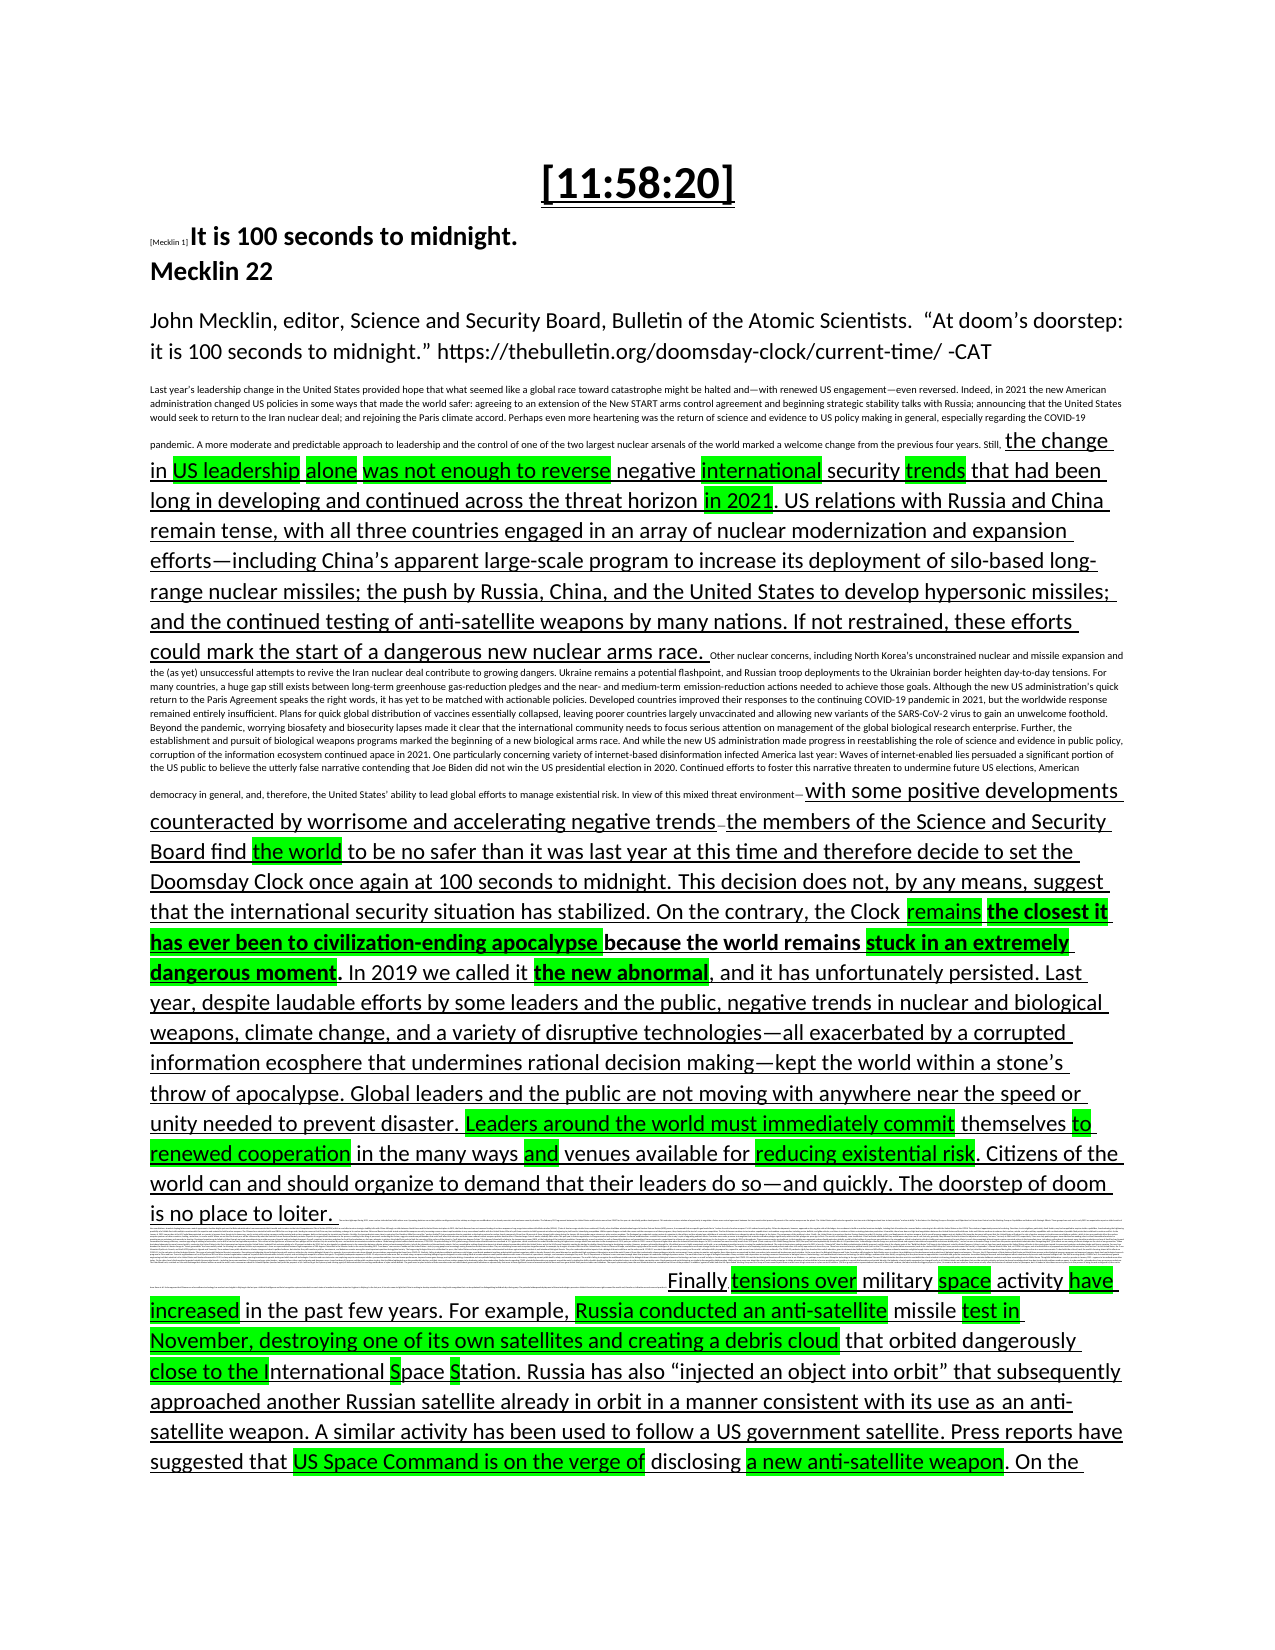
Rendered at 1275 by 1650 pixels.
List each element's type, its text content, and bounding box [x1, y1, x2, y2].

subtitle [Mecklin 1] It is 100 seconds to midnight. [150, 219, 1125, 252]
subtitle [11:58:20] [150, 154, 1125, 210]
text John Mecklin, editor, Science and Security Board, Bulletin of the Atomic Scientists. “At doom’s doorstep: it is 100 seconds to midnight.” https://thebulletin.org/doomsday-clock/current-time/ -CAT [150, 307, 1125, 365]
text Mecklin 22 [150, 254, 1125, 287]
